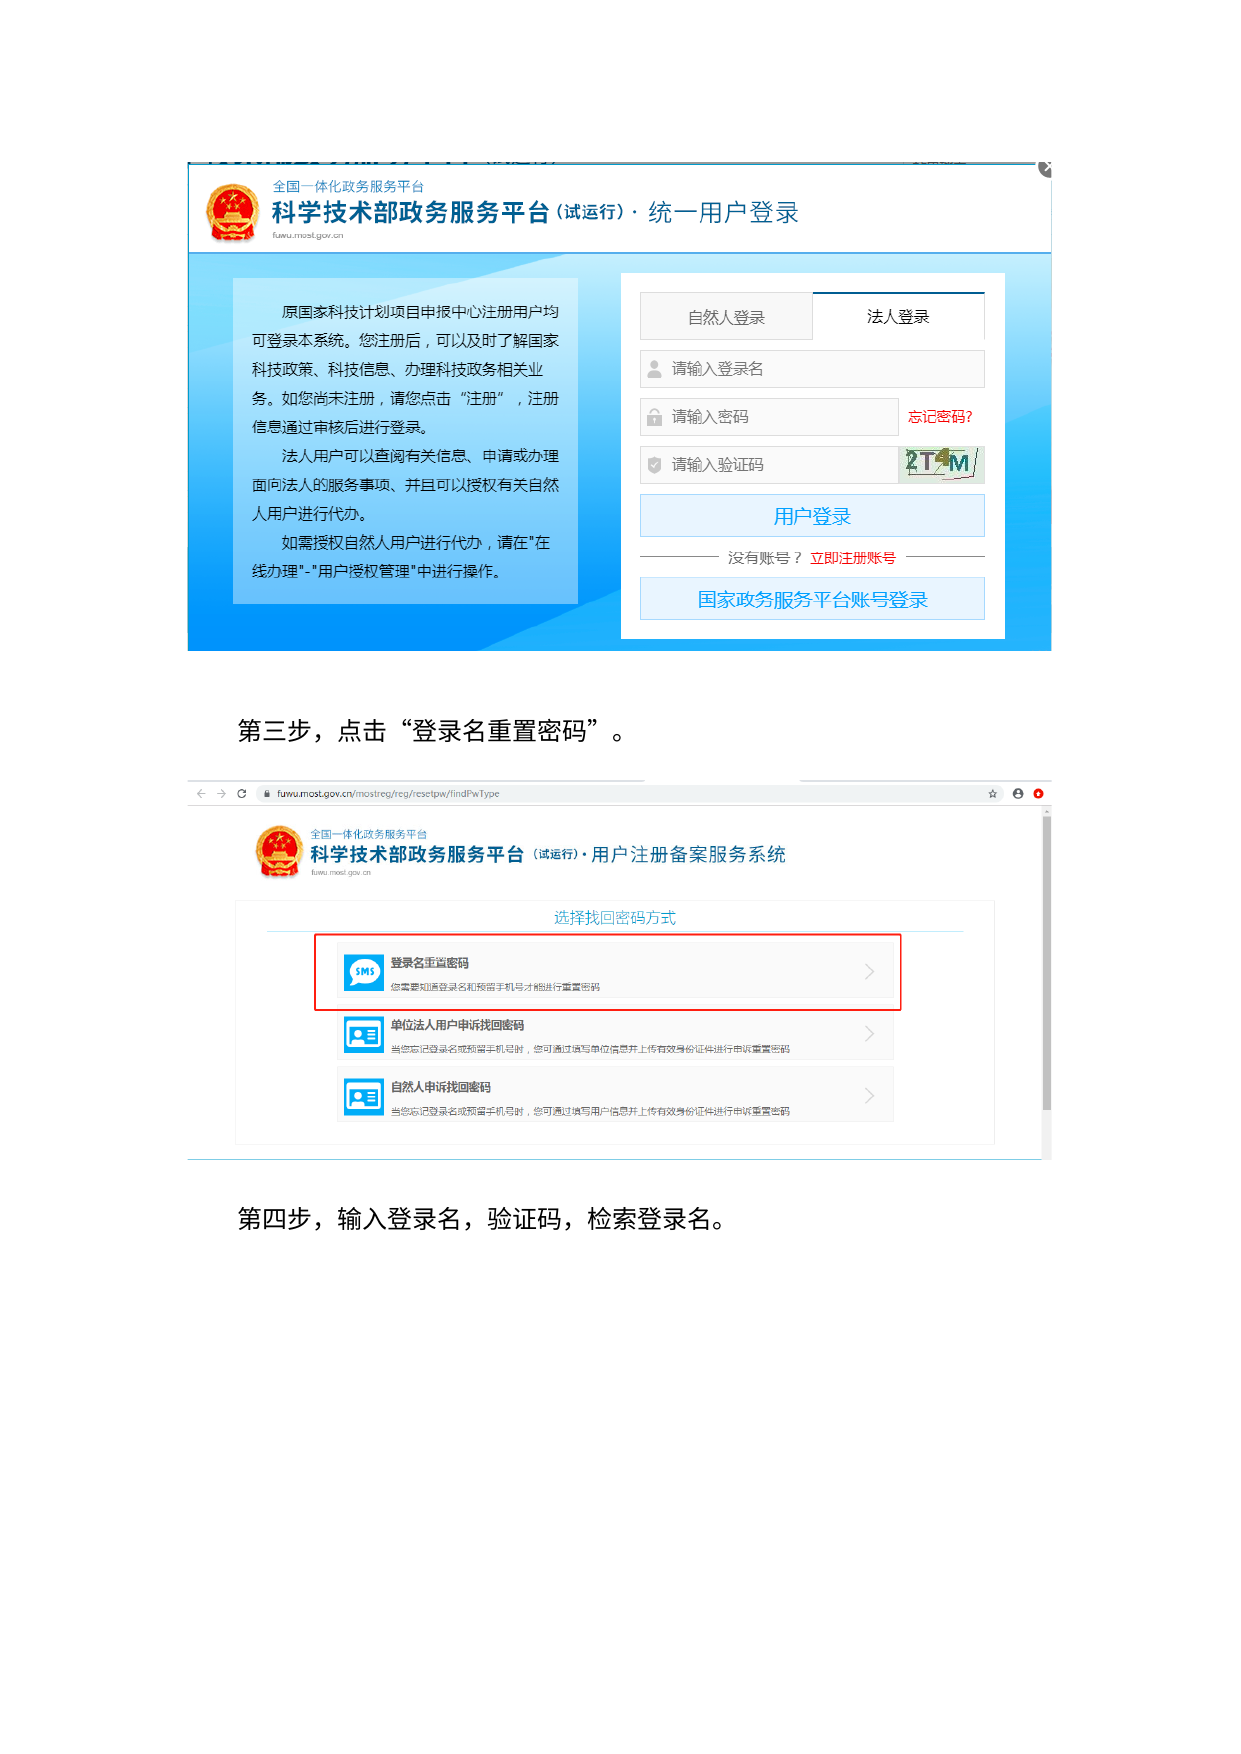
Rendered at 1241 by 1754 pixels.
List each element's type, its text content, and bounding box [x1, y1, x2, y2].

text 第四步，输入登录名，验证码，检索登录名。 [187, 1186, 1053, 1251]
text 第三步，点击“登录名重置密码”。 [187, 697, 1053, 762]
picture [190, 162, 1052, 651]
picture [187, 780, 1052, 1160]
